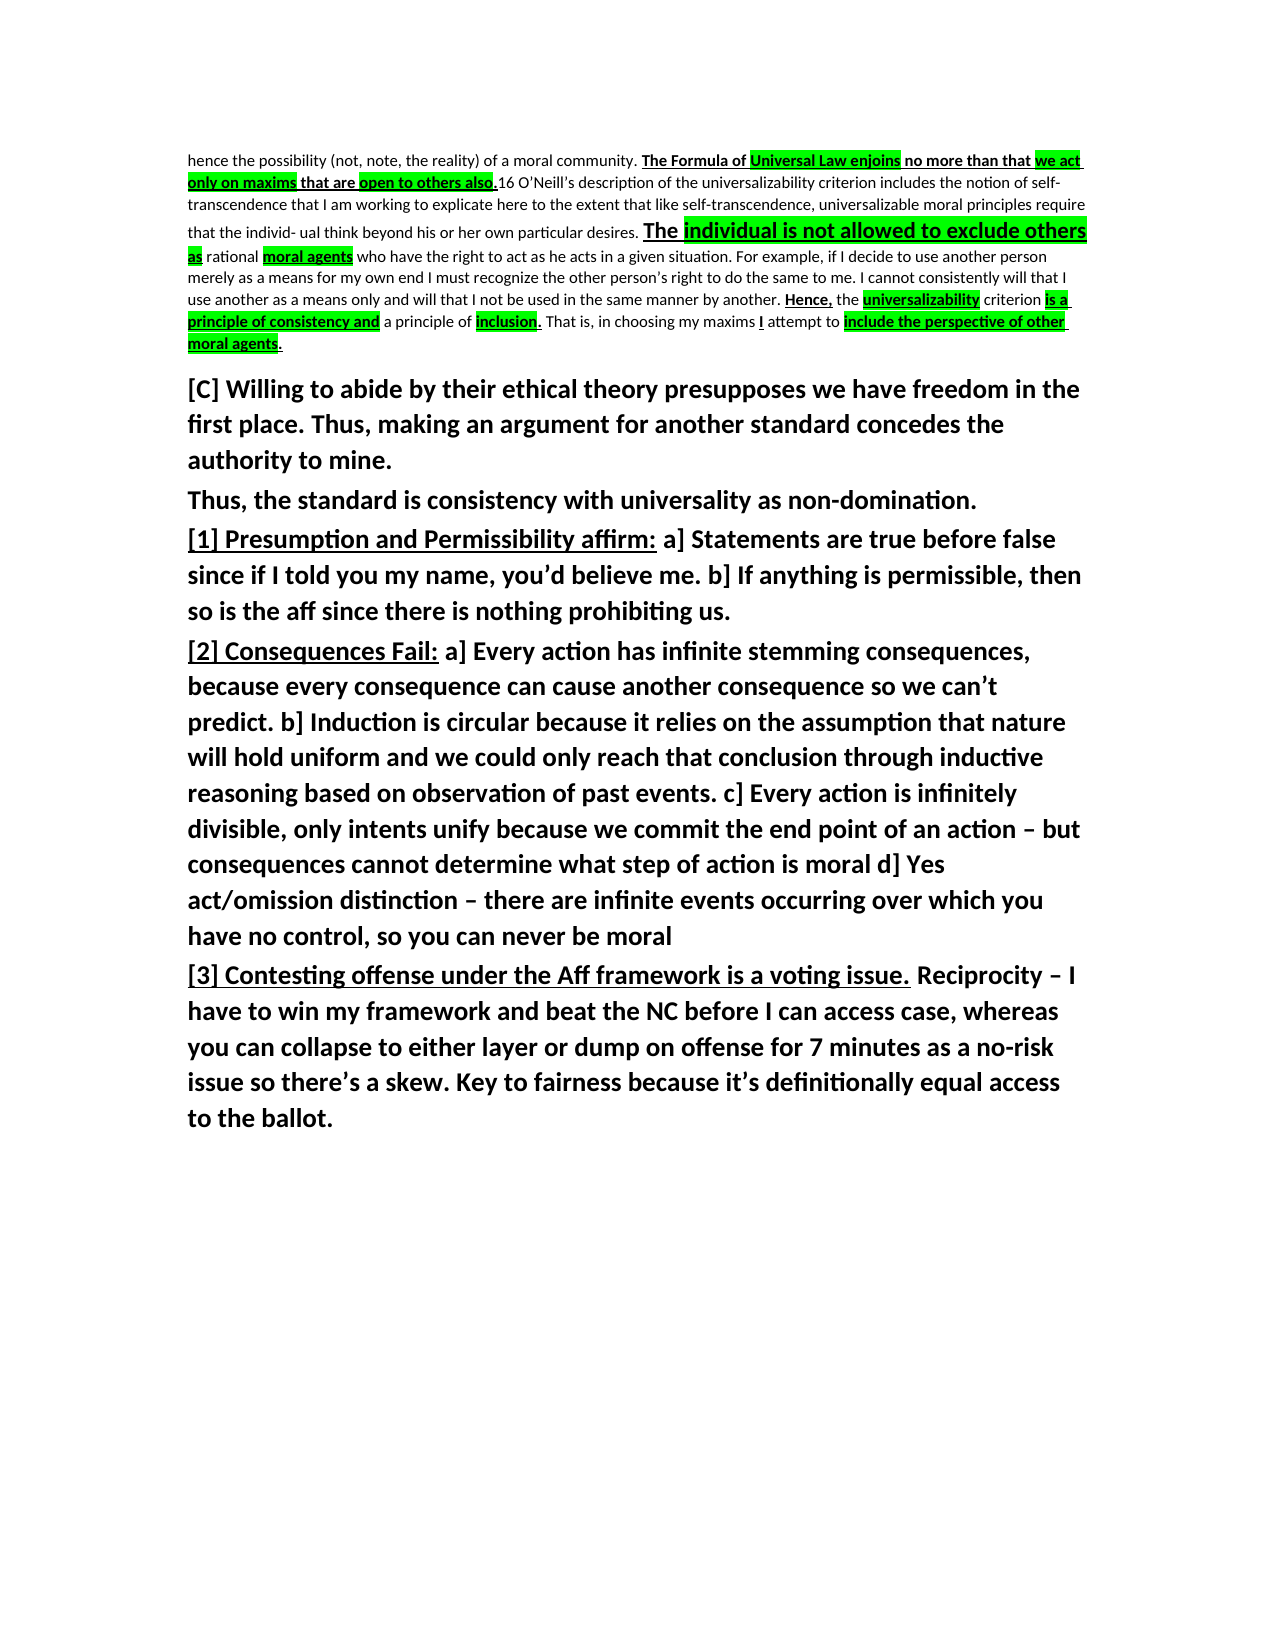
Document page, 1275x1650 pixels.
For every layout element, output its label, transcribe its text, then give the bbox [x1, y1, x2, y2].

subtitle [2] Consequences Fail: a] Every action has infinite stemming consequences, because every consequence can cause another consequence so we can’t predict. b] Induction is circular because it relies on the assumption that nature will hold uniform and we could only reach that conclusion through inductive reasoning based on observation of past events. c] Every action is infinitely divisible, only intents unify because we commit the end point of an action – but consequences cannot determine what step of action is moral d] Yes act/omission distinction – there are infinite events occurring over which you have no control, so you can never be moral [187, 634, 1087, 952]
subtitle [3] Contesting offense under the Aff framework is a voting issue. Reciprocity – I have to win my framework and beat the NC before I can access case, whereas you can collapse to either layer or dump on offense for 7 minutes as a no-risk issue so there’s a skew. Key to fairness because it’s definitionally equal access to the ballot. [187, 958, 1087, 1134]
subtitle Thus, the standard is consistency with universality as non-domination. [187, 483, 1087, 516]
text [187, 150, 1087, 354]
subtitle [1] Presumption and Permissibility affirm: a] Statements are true before false since if I told you my name, you’d believe me. b] If anything is permissible, then so is the aff since there is nothing prohibiting us. [187, 523, 1087, 627]
subtitle [C] Willing to abide by their ethical theory presupposes we have freedom in the first place. Thus, making an argument for another standard concedes the authority to mine. [187, 372, 1087, 476]
